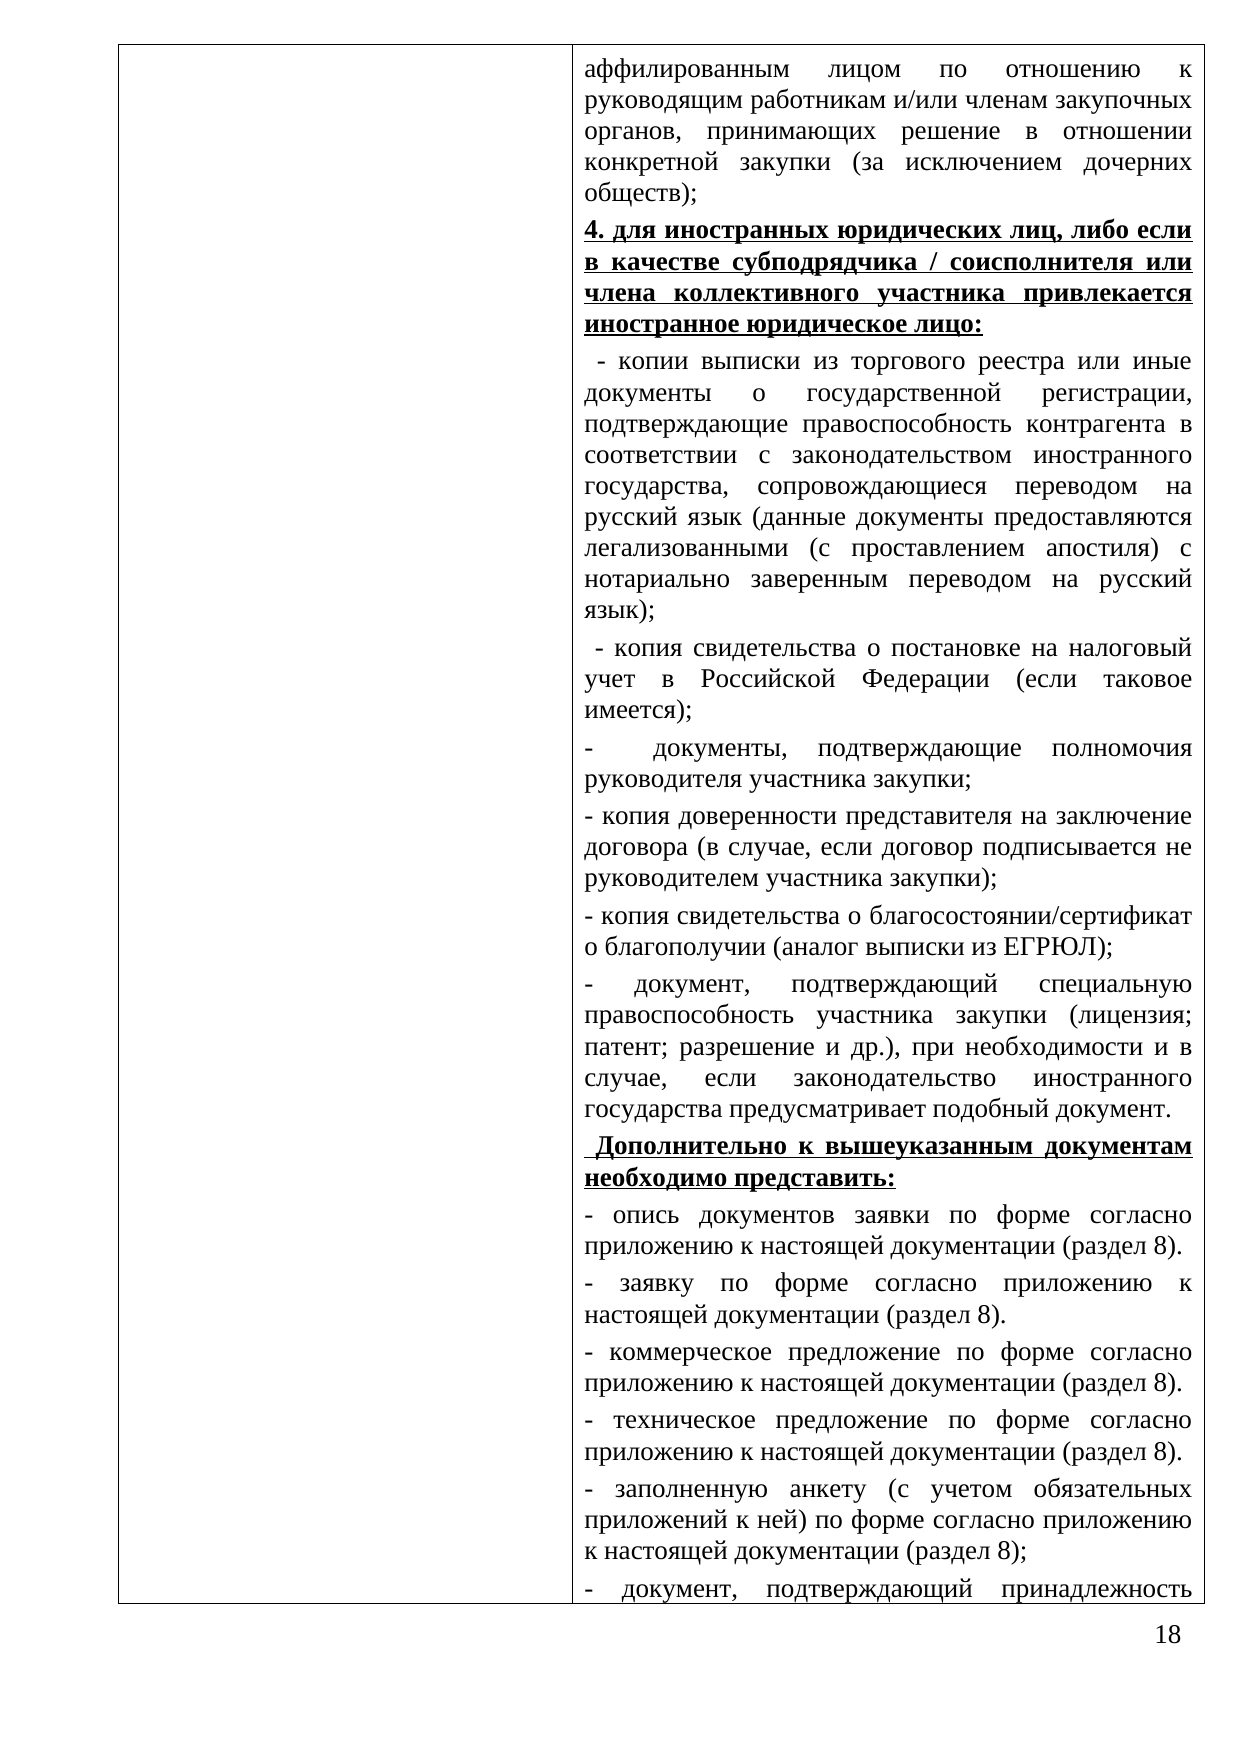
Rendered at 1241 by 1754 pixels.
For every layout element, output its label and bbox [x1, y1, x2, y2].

table_header [119, 45, 572, 1603]
table_header [573, 45, 1204, 1603]
